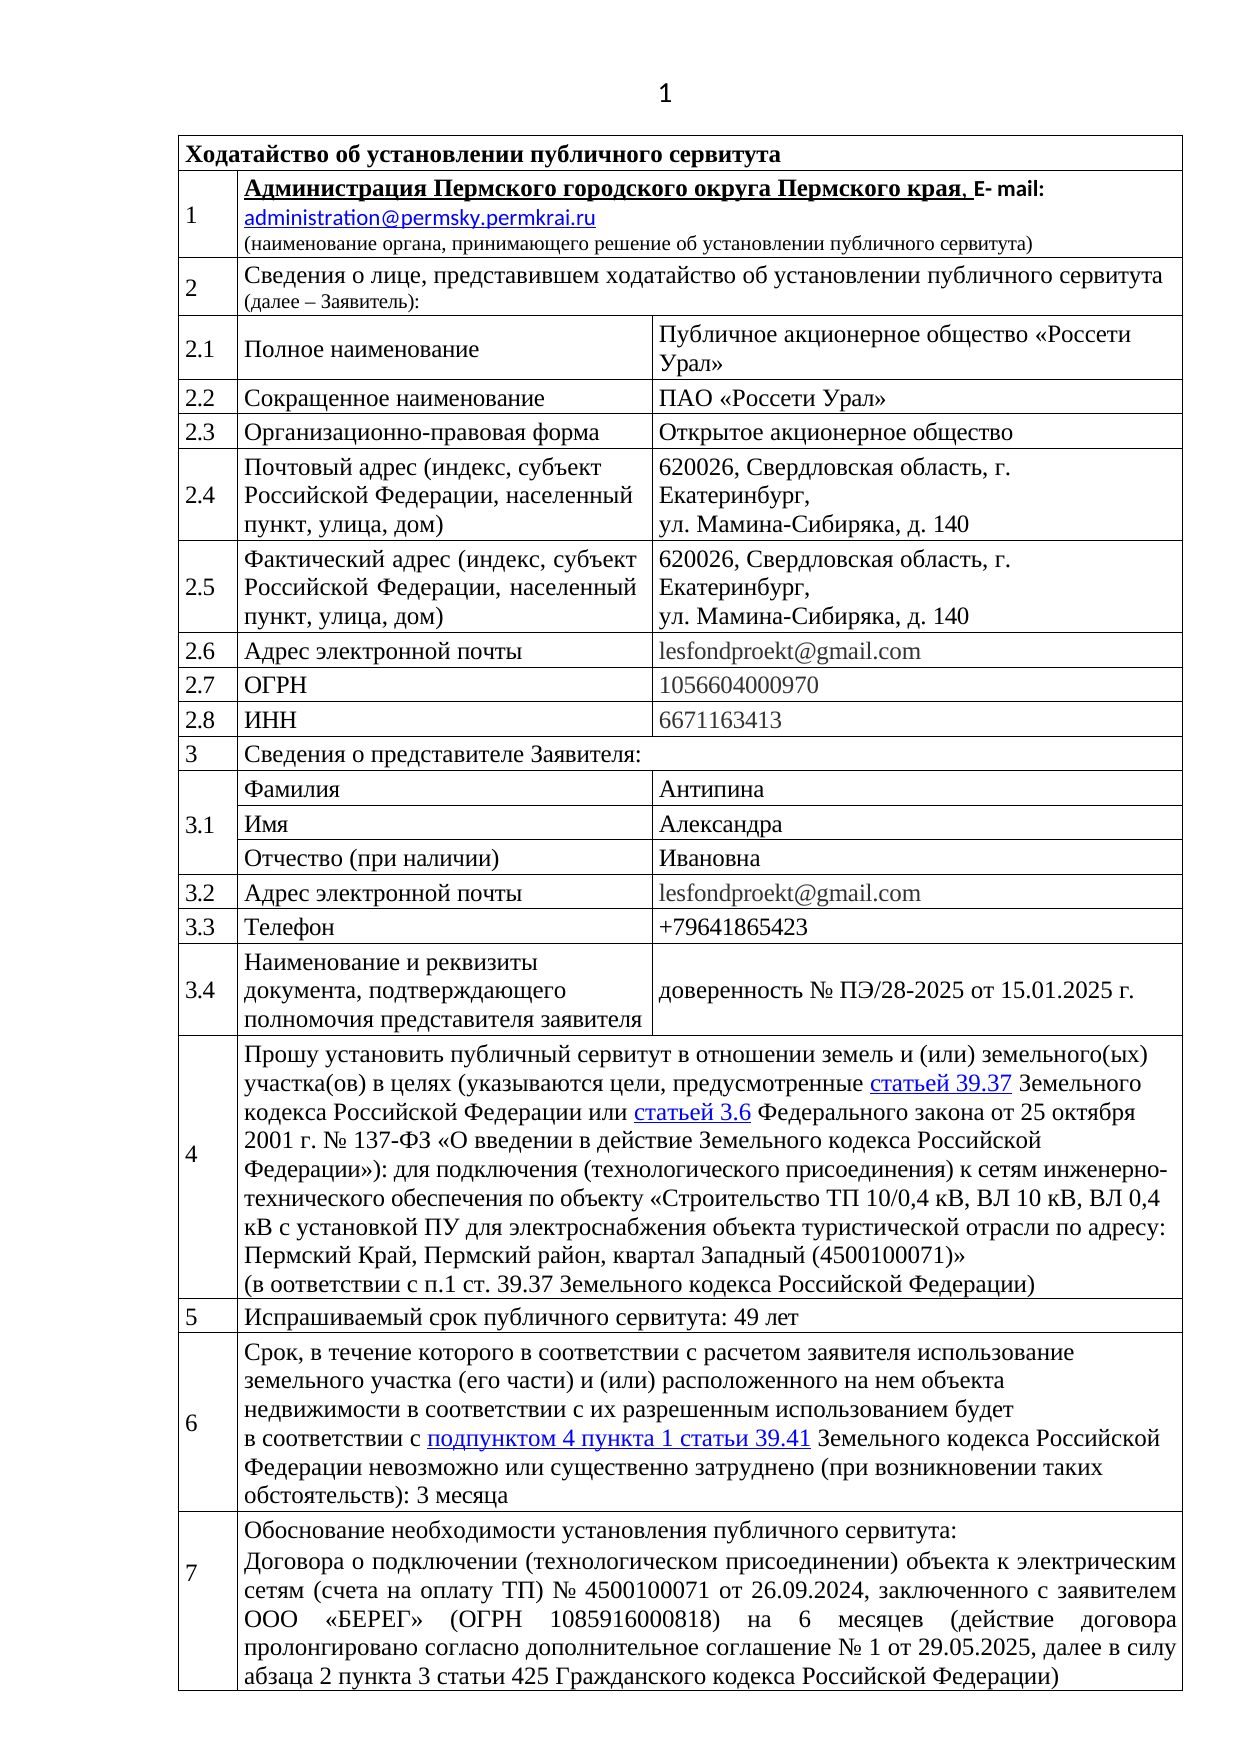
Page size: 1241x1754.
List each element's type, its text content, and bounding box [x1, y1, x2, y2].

table_cell Адрес электронной почты [238, 633, 652, 667]
table_cell 620026, Свердловская область, г. Екатеринбург, ул. Мамина-Сибиряка, д. 140 [653, 449, 1182, 540]
table_cell Фактический адрес (индекс, субъект Российской Федерации, населенный пункт, улица, дом) [238, 541, 652, 632]
table_cell ПАО «Россети Урал» [653, 380, 1182, 413]
table_cell Телефон [238, 909, 652, 943]
table_cell 2.2 [179, 380, 237, 413]
table_cell Сведения о представителе Заявителя: [238, 737, 1182, 770]
table_cell 3 [179, 737, 237, 770]
table_cell lesfondproekt@gmail.com [653, 633, 1182, 667]
table_cell Сокращенное наименование [238, 380, 652, 413]
table_cell 3.4 [179, 944, 237, 1035]
table_cell Отчество (при наличии) [238, 840, 652, 874]
table_header Ходатайство об установлении публичного сервитута [179, 136, 1182, 170]
table_cell Прошу установить публичный сервитут в отношении земель и (или) земельного(ых) участка(ов) в целях (указываются цели, предусмотренные статьей 39.37 Земельного кодекса Российской Федерации или статьей 3.6 Федерального закона от 25 октября 2001 г. № 137-ФЗ «О введении в действие Земельного кодекса Российской Федерации»): для подключения (технологического присоединения) к сетям инженерно-технического обеспечения по объекту «Строительство ТП 10/0,4 кВ, ВЛ 10 кВ, ВЛ 0,4 кВ с установкой ПУ для электроснабжения объекта туристической отрасли по адресу: Пермский Край, Пермский район, квартал Западный (4500100071)» (в оответствии с п.1 ст. 39.37 Земельного кодекса Российской Федерации) [238, 1036, 1182, 1298]
table_cell 2 [179, 258, 237, 315]
table_cell Имя [238, 806, 652, 839]
table_cell Антипина [653, 771, 1182, 805]
table_cell 2.5 [179, 541, 237, 632]
table_cell Полное наименование [238, 316, 652, 378]
table_cell 3.3 [179, 909, 237, 943]
table_cell 6671163413 [653, 702, 1182, 736]
table_cell Александра [653, 806, 1182, 839]
table_cell Наименование и реквизиты документа, подтверждающего полномочия представителя заявителя [238, 944, 652, 1035]
table_cell 620026, Свердловская область, г. Екатеринбург, ул. Мамина-Сибиряка, д. 140 [653, 541, 1182, 632]
table_cell Обоснование необходимости установления публичного сервитута: Договора о подключении (технологическом присоединении) объекта к электрическим сетям (счета на оплату ТП) № 4500100071 от 26.09.2024, заключенного с заявителем ООО «БЕРЕГ» (ОГРН 1085916000818) на 6 месяцев (действие договора пролонгировано согласно дополнительное соглашение № 1 от 29.05.2025, далее в силу абзаца 2 пункта 3 статьи 425 Гражданского кодекса Российской Федерации) [238, 1512, 1182, 1690]
table_cell 2.7 [179, 668, 237, 701]
table_cell Администрация Пермского городского округа Пермского края, E- mail: administration@permsky.permkrai.ru (наименование органа, принимающего решение об установлении публичного сервитута) [238, 171, 1182, 257]
table_cell 5 [179, 1299, 237, 1332]
table_cell доверенность № ПЭ/28-2025 от 15.01.2025 г. [653, 944, 1182, 1035]
table_cell 2.3 [179, 414, 237, 448]
table_cell Испрашиваемый срок публичного сервитута: 49 лет [238, 1299, 1182, 1332]
table_cell 2.1 [179, 316, 237, 378]
table_cell 7 [179, 1512, 237, 1690]
table_cell Сведения о лице, представившем ходатайство об установлении публичного сервитута (далее – Заявитель): [238, 258, 1182, 315]
table_cell Ивановна [653, 840, 1182, 874]
table_cell Публичное акционерное общество «Россети Урал» [653, 316, 1182, 378]
table_cell 2.8 [179, 702, 237, 736]
table_cell 1 [179, 171, 237, 257]
table_cell 3.1 [179, 771, 237, 874]
table_cell Адрес электронной почты [238, 875, 652, 908]
table_cell Организационно-правовая форма [238, 414, 652, 448]
table_cell 2.4 [179, 449, 237, 540]
table_cell ОГРН [238, 668, 652, 701]
table_cell 1056604000970 [653, 668, 1182, 701]
table_cell Почтовый адрес (индекс, субъект Российской Федерации, населенный пункт, улица, дом) [238, 449, 652, 540]
table_cell 2.6 [179, 633, 237, 667]
table_cell +79641865423 [653, 909, 1182, 943]
table_cell lesfondproekt@gmail.com [653, 875, 1182, 908]
table_cell Открытое акционерное общество [653, 414, 1182, 448]
table_cell Фамилия [238, 771, 652, 805]
table_cell Срок, в течение которого в соответствии с расчетом заявителя использование земельного участка (его части) и (или) расположенного на нем объекта недвижимости в соответствии с их разрешенным использованием будет в соответствии с подпунктом 4 пункта 1 статьи 39.41 Земельного кодекса Российской Федерации невозможно или существенно затруднено (при возникновении таких обстоятельств): 3 месяца [238, 1333, 1182, 1511]
table_cell 4 [179, 1036, 237, 1298]
table_cell ИНН [238, 702, 652, 736]
table_cell 6 [179, 1333, 237, 1511]
table_cell 3.2 [179, 875, 237, 908]
